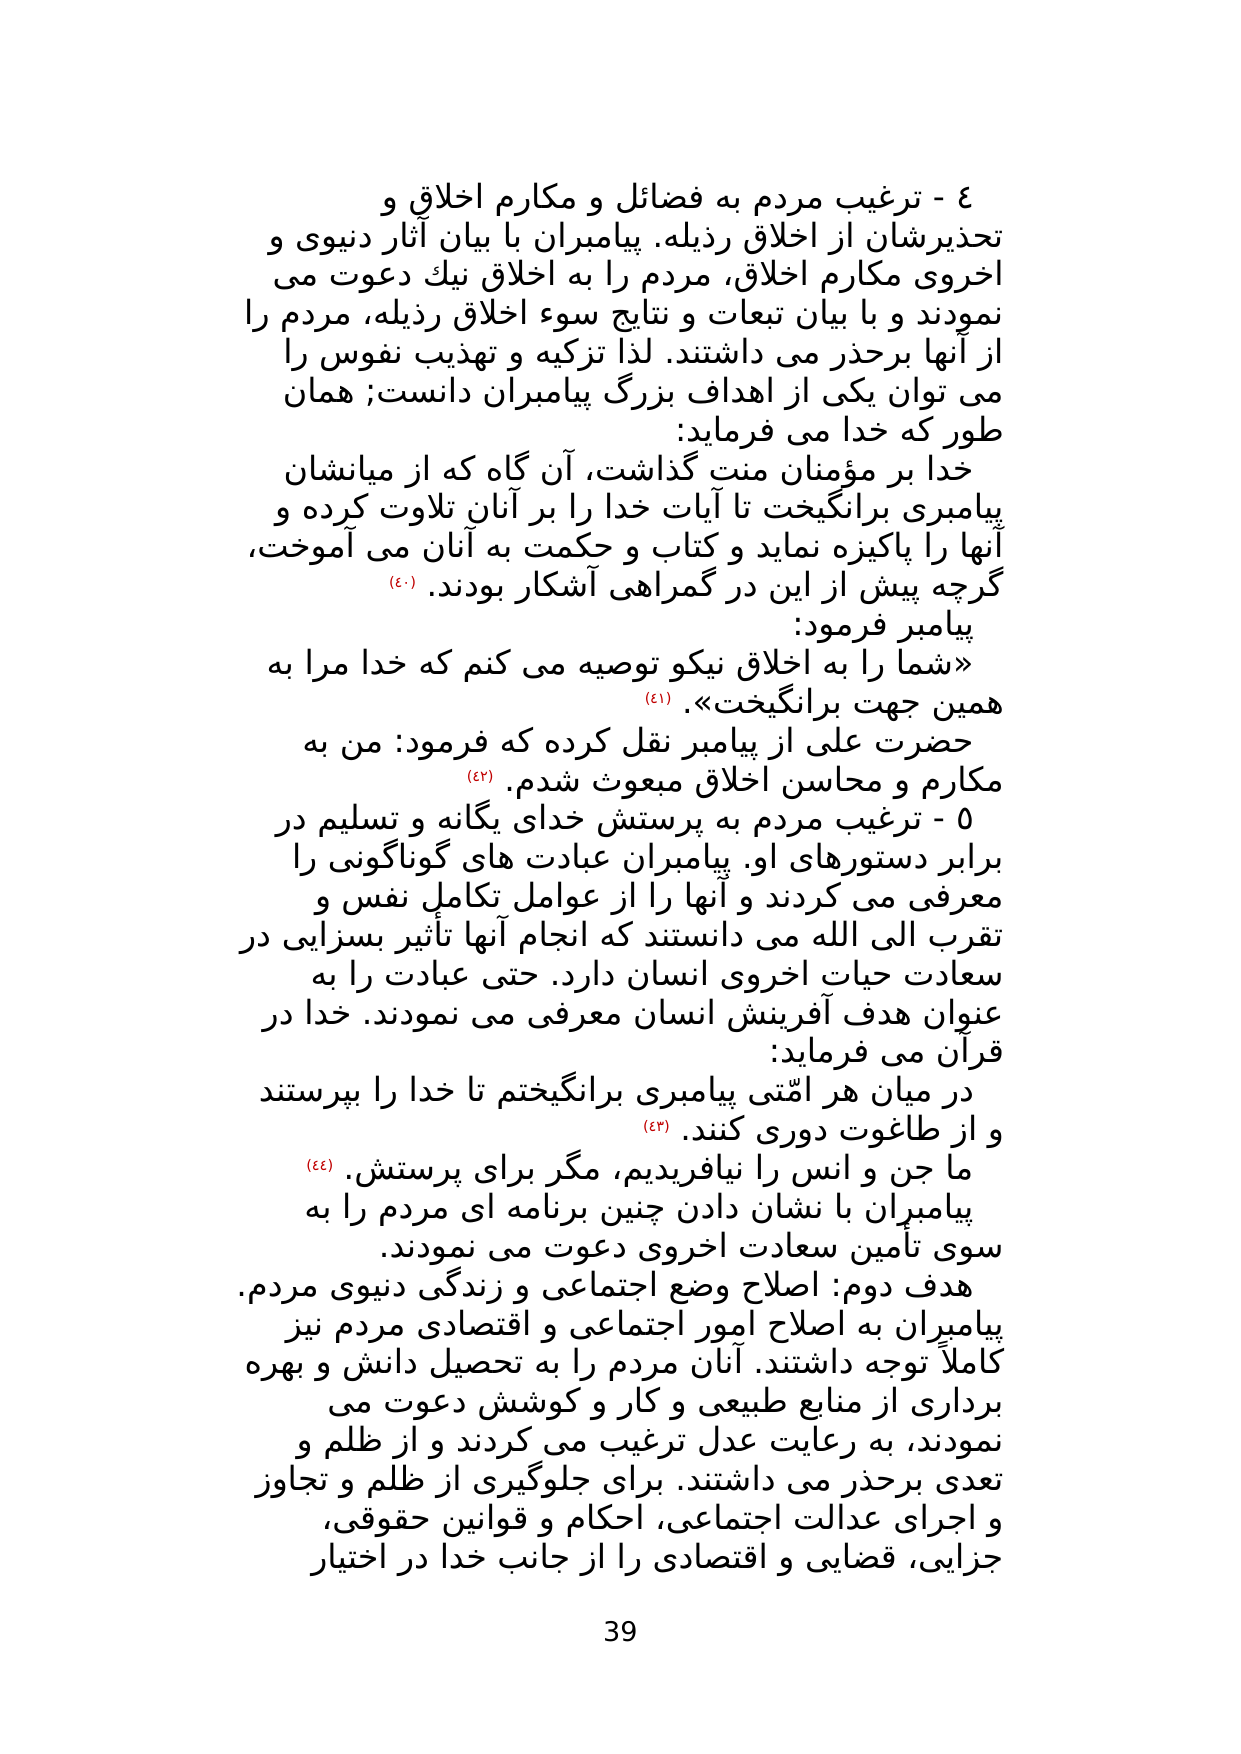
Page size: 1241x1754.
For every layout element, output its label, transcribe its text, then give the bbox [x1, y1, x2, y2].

text «شما را به اخلاق نيكو توصيه مى كنم كه خدا مرا به همين جهت برانگيخت». (٤١) [236, 643, 1004, 721]
text پيامبران با نشان دادن چنين برنامه اى مردم را به سوى تأمين سعادت اخروى دعوت مى نمودند. [236, 1187, 1004, 1265]
text حضرت على از پيامبر نقل كرده كه فرمود: من به مكارم و محاسن اخلاق مبعوث شدم. (٤٢) [236, 721, 1004, 799]
text ما جن و انس را نيافريديم، مگر براى پرستش. (٤٤) [236, 1148, 1004, 1187]
text خدا بر مؤمنان منت گذاشت، آن گاه كه از ميانشان پيامبرى برانگيخت تا آيات خدا را بر آنان تلاوت كرده و آنها را پاكيزه نمايد و كتاب و حكمت به آنان مى آموخت، گرچه پيش از اين در گمراهى آشكار بودند. (٤٠) [236, 449, 1004, 604]
text ٤ - ترغيب مردم به فضائل و مكارم اخلاق و تحذيرشان از اخلاق رذيله. پيامبران با بيان آثار دنيوى و اخروى مكارم اخلاق، مردم را به اخلاق نيك دعوت مى نمودند و با بيان تبعات و نتايج سوء اخلاق رذيله، مردم را از آنها برحذر مى داشتند. لذا تزكيه و تهذيب نفوس را مى توان يكى از اهداف بزرگ پيامبران دانست; همان طور كه خدا مى فرمايد: [236, 177, 1004, 449]
text پيامبر فرمود: [236, 604, 1004, 643]
text در ميان هر امّتى پيامبرى برانگيختم تا خدا را بپرستند و از طاغوت دورى كنند. (٤٣) [236, 1071, 1004, 1148]
text ٥ - ترغيب مردم به پرستش خداى يگانه و تسليم در برابر دستورهاى او. پيامبران عبادت هاى گوناگونى را معرفى مى كردند و آنها را از عوامل تكامل نفس و تقرب الى الله مى دانستند كه انجام آنها تأثير بسزايى در سعادت حيات اخروى انسان دارد. حتى عبادت را به عنوان هدف آفرينش انسان معرفى مى نمودند. خدا در قرآن مى فرمايد: [236, 799, 1004, 1071]
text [236, 1265, 1004, 1576]
